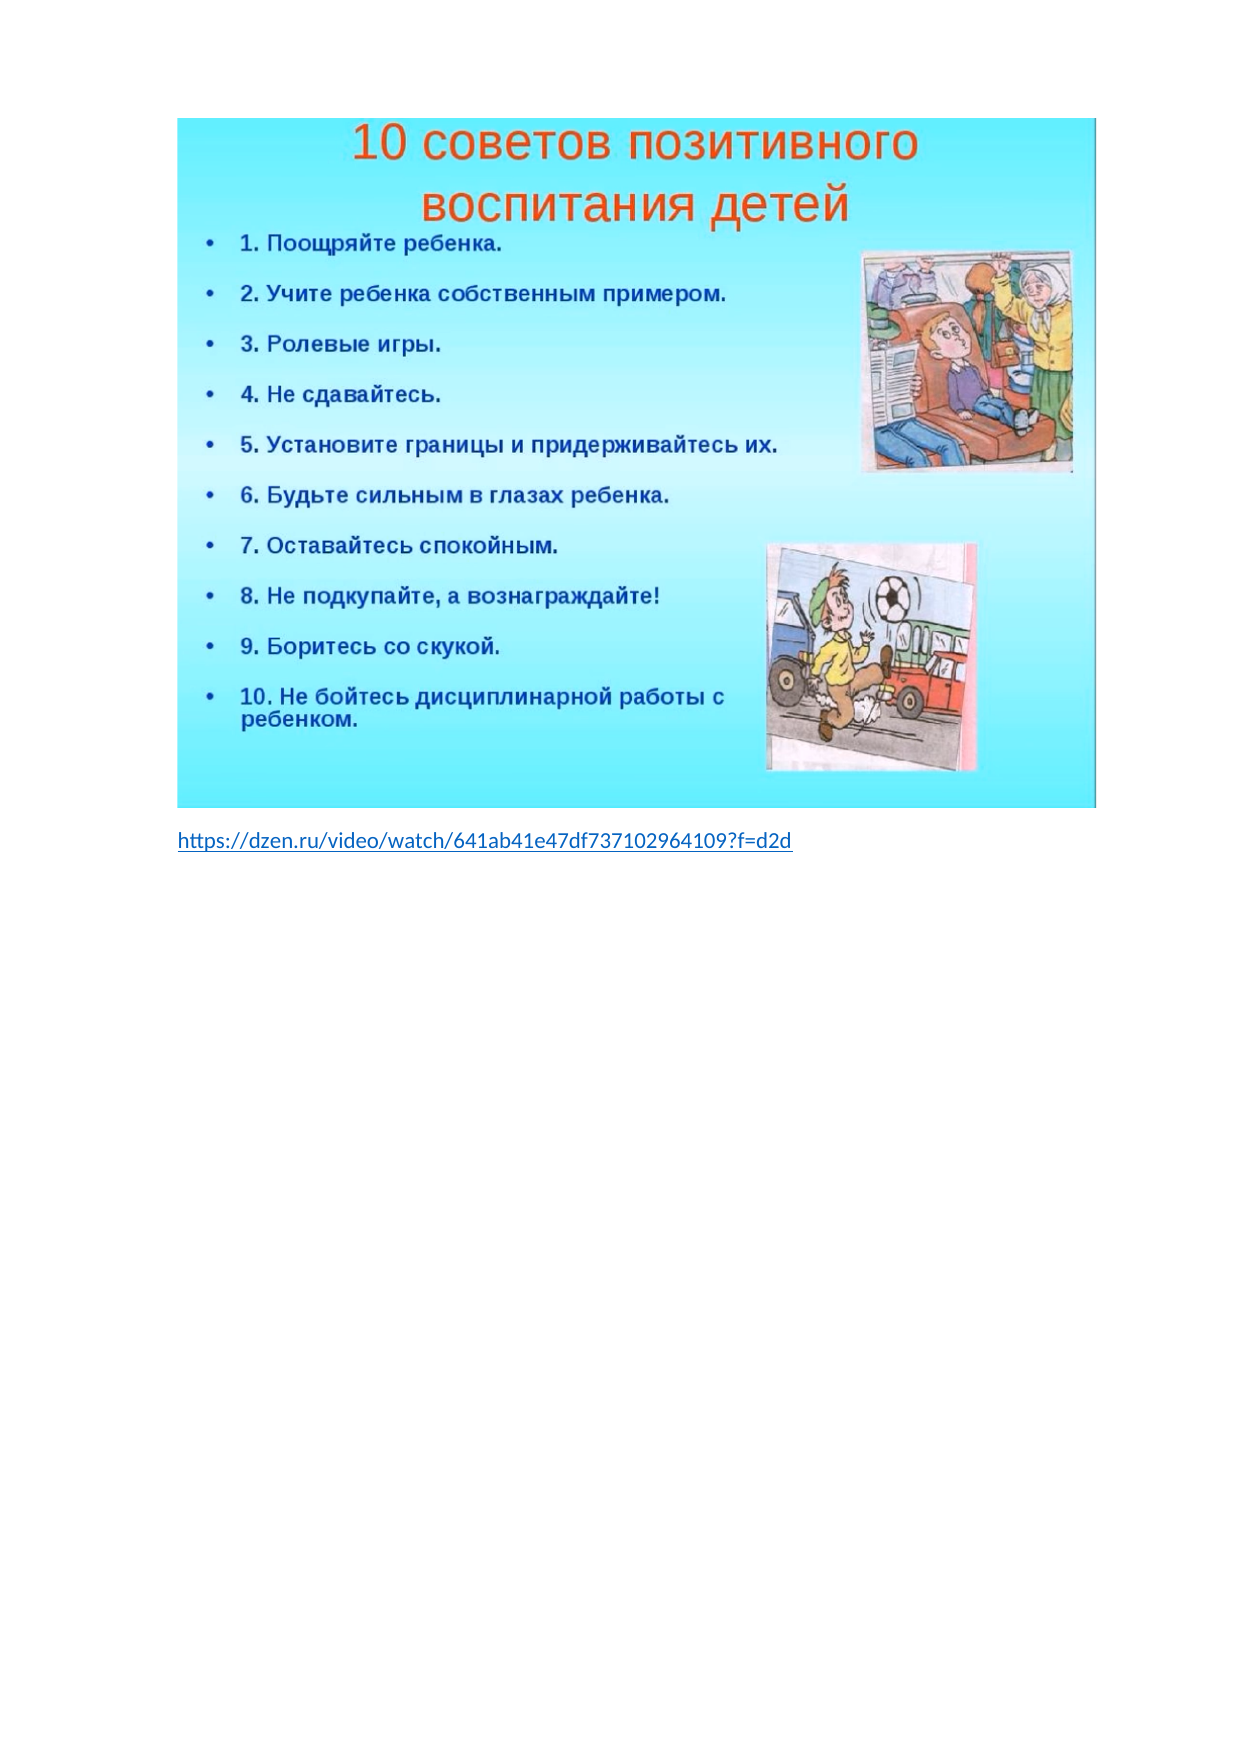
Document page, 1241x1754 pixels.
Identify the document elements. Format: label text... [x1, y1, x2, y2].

text https://dzen.ru/video/watch/641ab41e47df737102964109?f=d2d [177, 827, 1152, 855]
picture [177, 118, 1097, 808]
